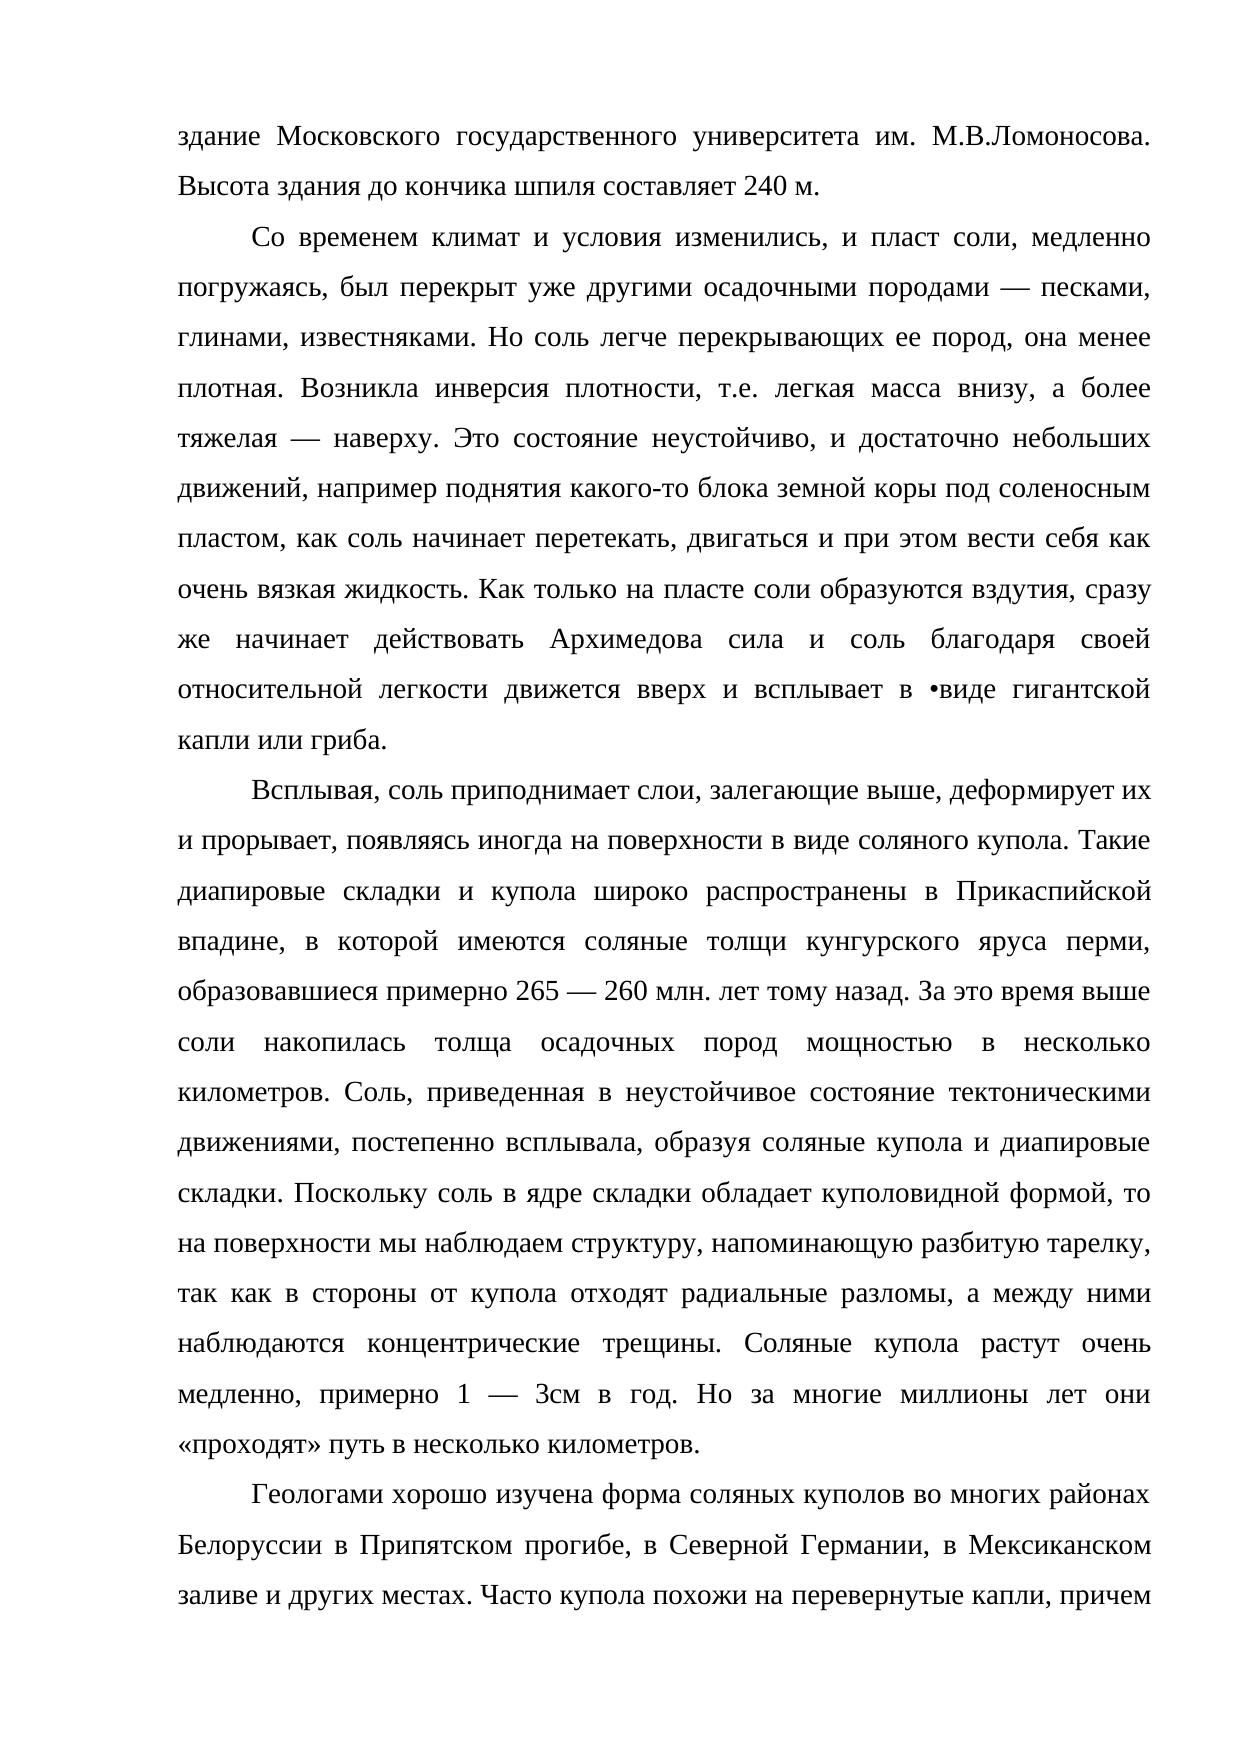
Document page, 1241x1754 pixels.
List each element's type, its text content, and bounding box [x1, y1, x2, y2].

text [177, 1477, 1152, 1611]
text Со временем климат и условия изменились, и пласт соли, медленно погружаясь, был перекрыт уже другими осадочными породами — песками, глинами, известняками. Но соль легче перекрывающих ее пород, она менее плотная. Возникла инверсия плотности, т.е. легкая масса внизу, а более тяжелая — наверху. Это состояние неустойчиво, и достаточно небольших движений, например поднятия какого-то блока земной коры под соленосным пластом, как соль начинает перетекать, двигаться и при этом вести себя как очень вязкая жидкость. Как только на пласте соли образуются вздутия, сразу же начинает действовать Архимедова сила и соль благодаря своей относительной легкости движется вверх и всплывает в •виде гигантской капли или гриба. [177, 219, 1152, 755]
text Всплывая, соль приподнимает слои, залегающие выше, деформирует их и прорывает, появляясь иногда на поверхности в виде соляного купола. Такие диапировые складки и купола широко распространены в Прикаспийской впадине, в которой имеются соляные толщи кунгурского яруса перми, образовавшиеся примерно 265 — 260 млн. лет тому назад. За это время выше соли накопилась толща осадочных пород мощностью в несколько километров. Соль, приведенная в неустойчивое состояние тектоническими движениями, постепенно всплывала, образуя соляные купола и диапировые складки. Поскольку соль в ядре складки обладает куполовидной формой, то на поверхности мы наблюдаем структуру, напоминающую разбитую тарелку, так как в стороны от купола отходят радиальные разломы, а между ними наблюдаются концентрические трещины. Соляные купола растут очень медленно, примерно 1 — 3см в год. Но за многие миллионы лет они «проходят» путь в несколько километров. [177, 772, 1152, 1460]
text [177, 118, 1152, 202]
